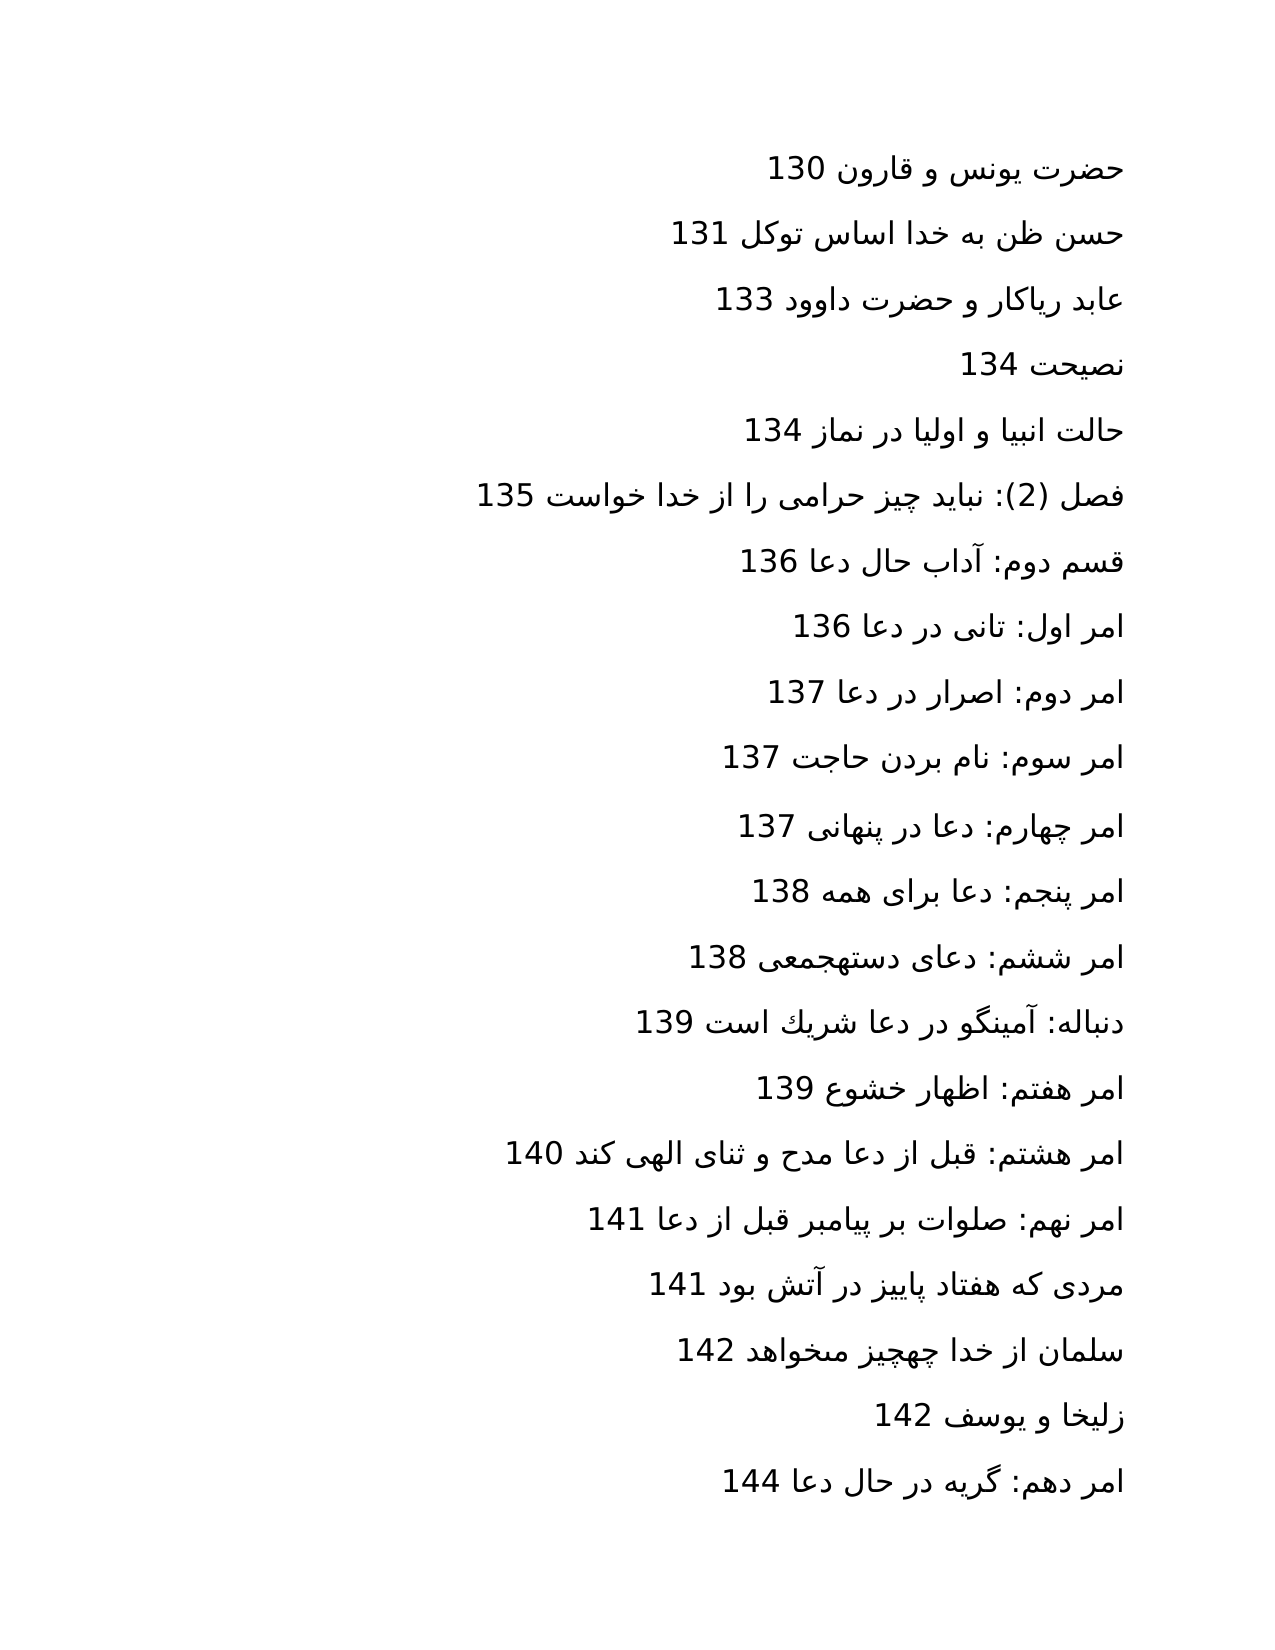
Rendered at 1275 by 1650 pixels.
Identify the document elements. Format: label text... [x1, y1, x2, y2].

text امر پنجم: دعا براى همه 138 [150, 873, 1125, 910]
text زليخا و يوسف 142 [150, 1398, 1125, 1434]
text امر سوم: نام بردن حاجت 137 [150, 740, 1125, 776]
text فصل (2): نبايد چيز حرامى را از خدا خواست 135 [150, 478, 1125, 514]
text حسن ظن به خدا اساس توكل 131 [150, 216, 1125, 252]
text سلمان از خدا چه‏چيز مى‏خواهد 142 [150, 1332, 1125, 1368]
text نصيحت 134 [150, 347, 1125, 383]
text امر چهارم: دعا در پنهانى 137 [150, 808, 1125, 844]
text امر ششم: دعاى دسته‏جمعى 138 [150, 939, 1125, 975]
text امر هشتم: قبل از دعا مدح و ثناى الهى كند 140 [150, 1136, 1125, 1172]
text امر نهم: صلوات بر پيامبر قبل از دعا 141 [150, 1201, 1125, 1237]
text امر دهم: گريه در حال دعا 144 [150, 1463, 1125, 1499]
text مردى كه هفتاد پاييز در آتش بود 141 [150, 1267, 1125, 1303]
text قسم دوم: آداب حال دعا 136 [150, 543, 1125, 579]
text دنباله: آمين‏گو در دعا شريك است 139 [150, 1004, 1125, 1041]
text عابد رياكار و حضرت داوود 133 [150, 281, 1125, 317]
text امر دوم: اصرار در دعا 137 [150, 674, 1125, 711]
text حالت انبيا و اوليا در نماز 134 [150, 412, 1125, 448]
text امر اول: تانى در دعا 136 [150, 609, 1125, 645]
text امر هفتم: اظهار خشوع 139 [150, 1070, 1125, 1106]
text حضرت يونس و قارون 130 [150, 150, 1125, 186]
